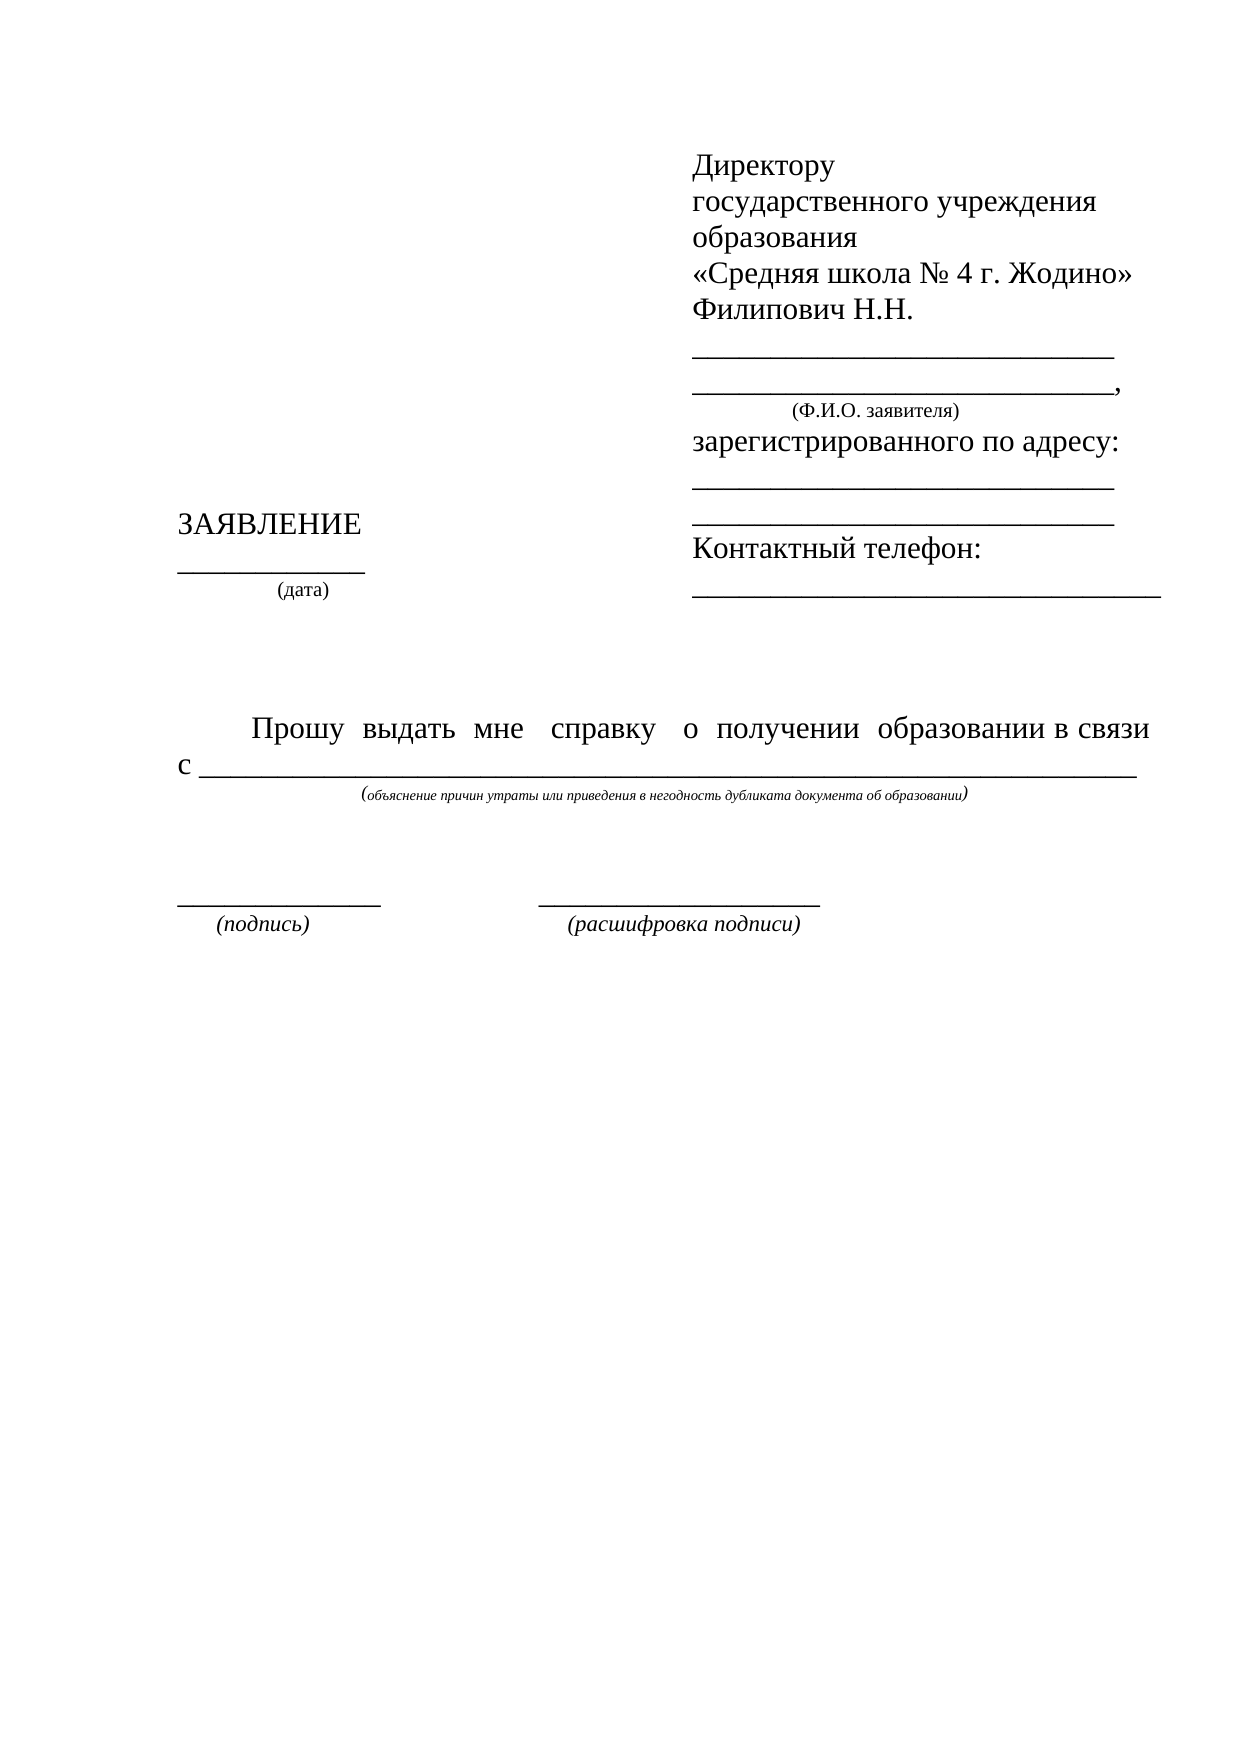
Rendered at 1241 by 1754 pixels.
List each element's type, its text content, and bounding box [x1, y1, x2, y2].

text (подпись) (расшифровка подписи) [177, 911, 1152, 937]
text (объяснение причин утраты или приведения в негодность дубликата документа об образовании) [177, 781, 1152, 817]
table_header Директору государственного учреждения образования «Средняя школа № 4 г. Жодино» Филипович Н.Н. ___________________________ ___________________________, (Ф.И.О. заявителя) зарегистрированного по адресу: ___________________________ ___________________________ Контактный телефон: ______________________________ [681, 146, 1196, 637]
table_header ЗАЯВЛЕНИЕ ____________ (дата) [166, 146, 681, 637]
text _____________ __________________ [177, 874, 1152, 911]
text Прошу выдать мне справку о получении образовании в связи с ____________________________________________________________ [177, 709, 1152, 781]
